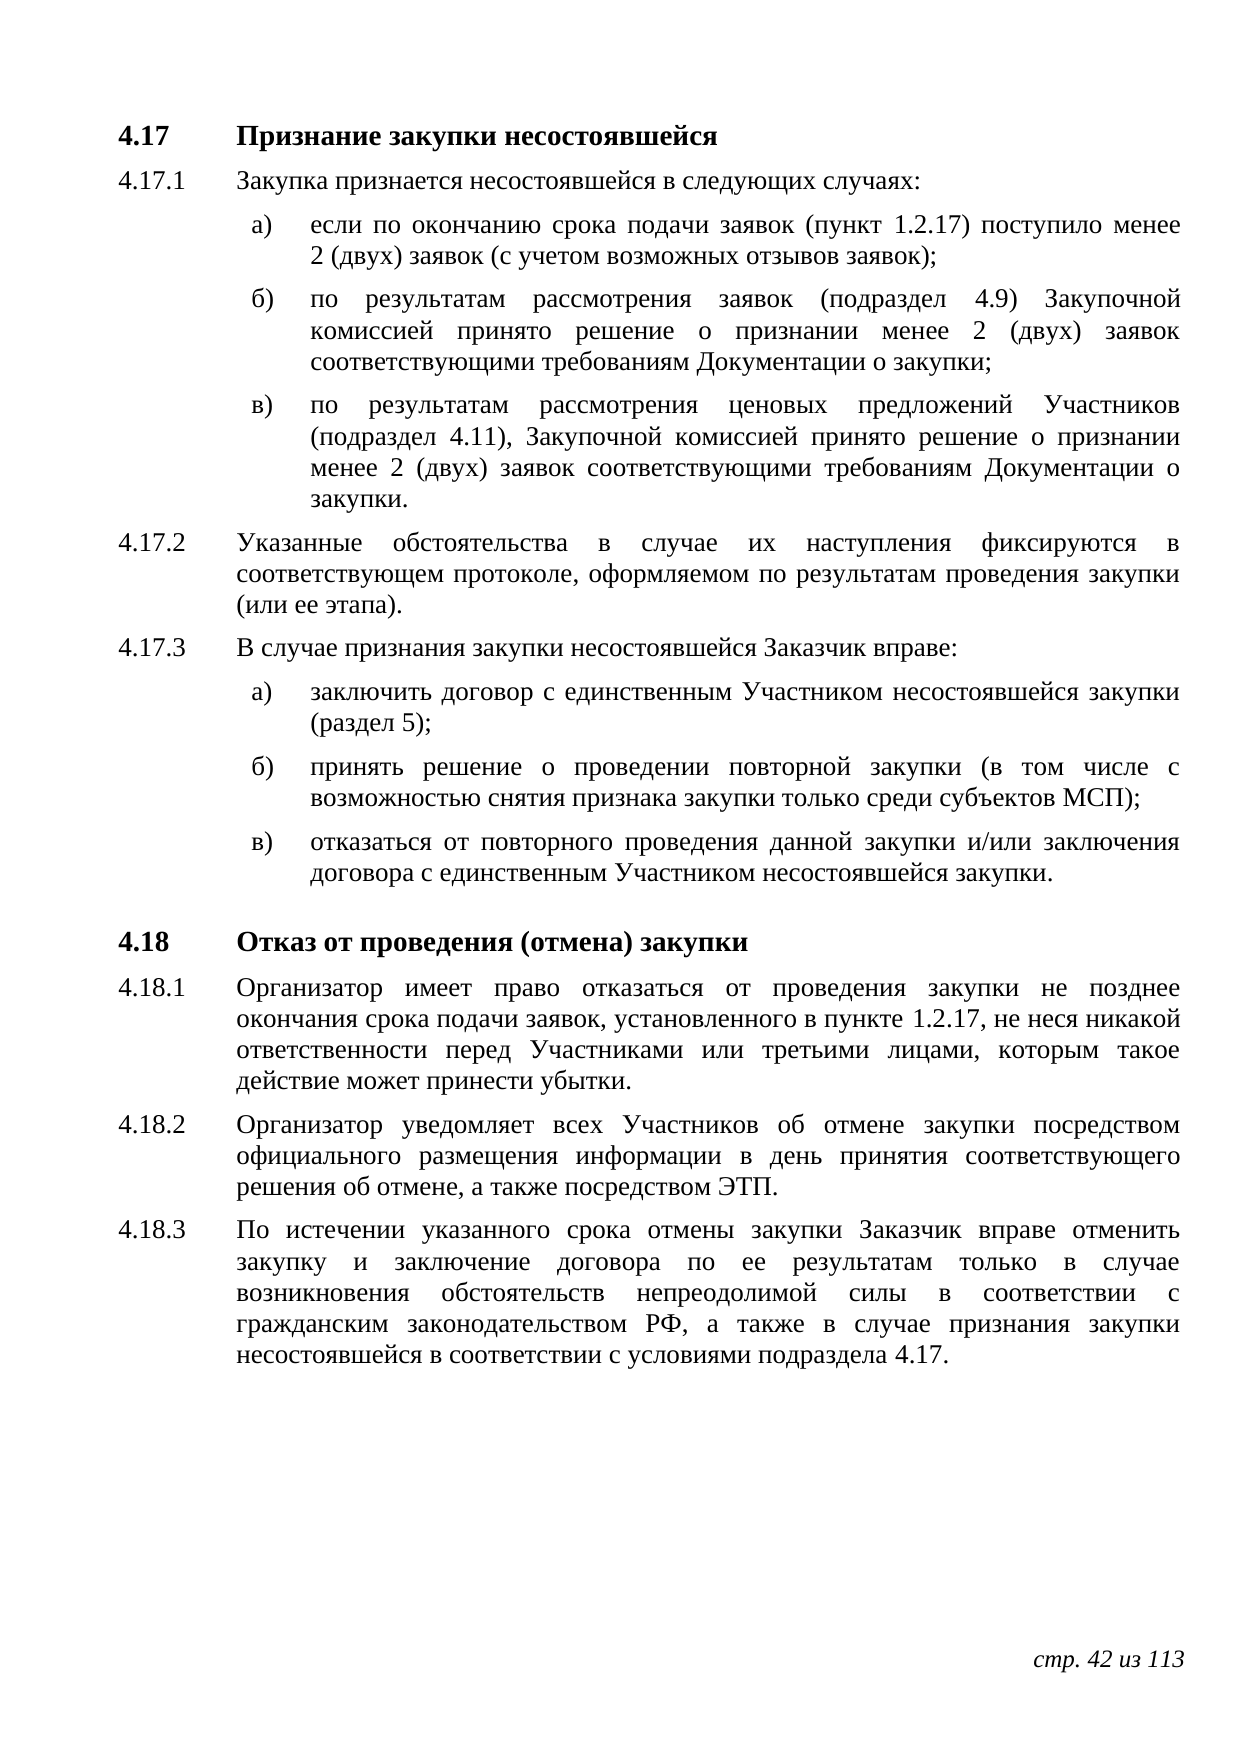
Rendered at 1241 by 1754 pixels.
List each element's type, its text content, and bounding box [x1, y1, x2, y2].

text По истечении указанного срока отмены закупки Заказчик вправе отменить закупку и заключение договора по ее результатам только в случае возникновения обстоятельств непреодолимой силы в соответствии с гражданским законодательством РФ, а также в случае признания закупки несостоявшейся в соответствии с условиями подраздела 4.17. [118, 1214, 1181, 1369]
text заключить договор с единственным Участником несостоявшейся закупки (раздел 5); [251, 675, 1181, 737]
text Закупка признается несостоявшейся в следующих случаях: [118, 164, 1181, 195]
text Указанные обстоятельства в случае их наступления фиксируются в соответствующем протоколе, оформляемом по результатам проведения закупки (или ее этапа). [118, 526, 1181, 619]
subtitle Отказ от проведения (отмена) закупки [118, 924, 1181, 958]
text Организатор имеет право отказаться от проведения закупки не позднее окончания срока подачи заявок, установленного в пункте 1.2.17, не неся никакой ответственности перед Участниками или третьими лицами, которым такое действие может принести убытки. [118, 971, 1181, 1095]
text В случае признания закупки несостоявшейся Заказчик вправе: [118, 632, 1181, 663]
text если по окончанию срока подачи заявок (пункт 1.2.17) поступило менее 2 (двух) заявок (с учетом возможных отзывов заявок); [251, 208, 1181, 270]
subtitle Признание закупки несостоявшейся [118, 118, 1181, 152]
text принять решение о проведении повторной закупки (в том числе с возможностью снятия признака закупки только среди субъектов МСП); [251, 750, 1181, 812]
text по результатам рассмотрения заявок (подраздел 4.9) Закупочной комиссией принято решение о признании менее 2 (двух) заявок соответствующими требованиям Документации о закупки; [251, 283, 1181, 376]
text Организатор уведомляет всех Участников об отмене закупки посредством официального размещения информации в день принятия соответствующего решения об отмене, а также посредством ЭТП. [118, 1108, 1181, 1201]
text по результатам рассмотрения ценовых предложений Участников (подраздел 4.11), Закупочной комиссией принято решение о признании менее 2 (двух) заявок соответствующими требованиям Документации о закупки. [251, 388, 1181, 513]
text отказаться от повторного проведения данной закупки и/или заключения договора с единственным Участником несостоявшейся закупки. [251, 825, 1181, 887]
